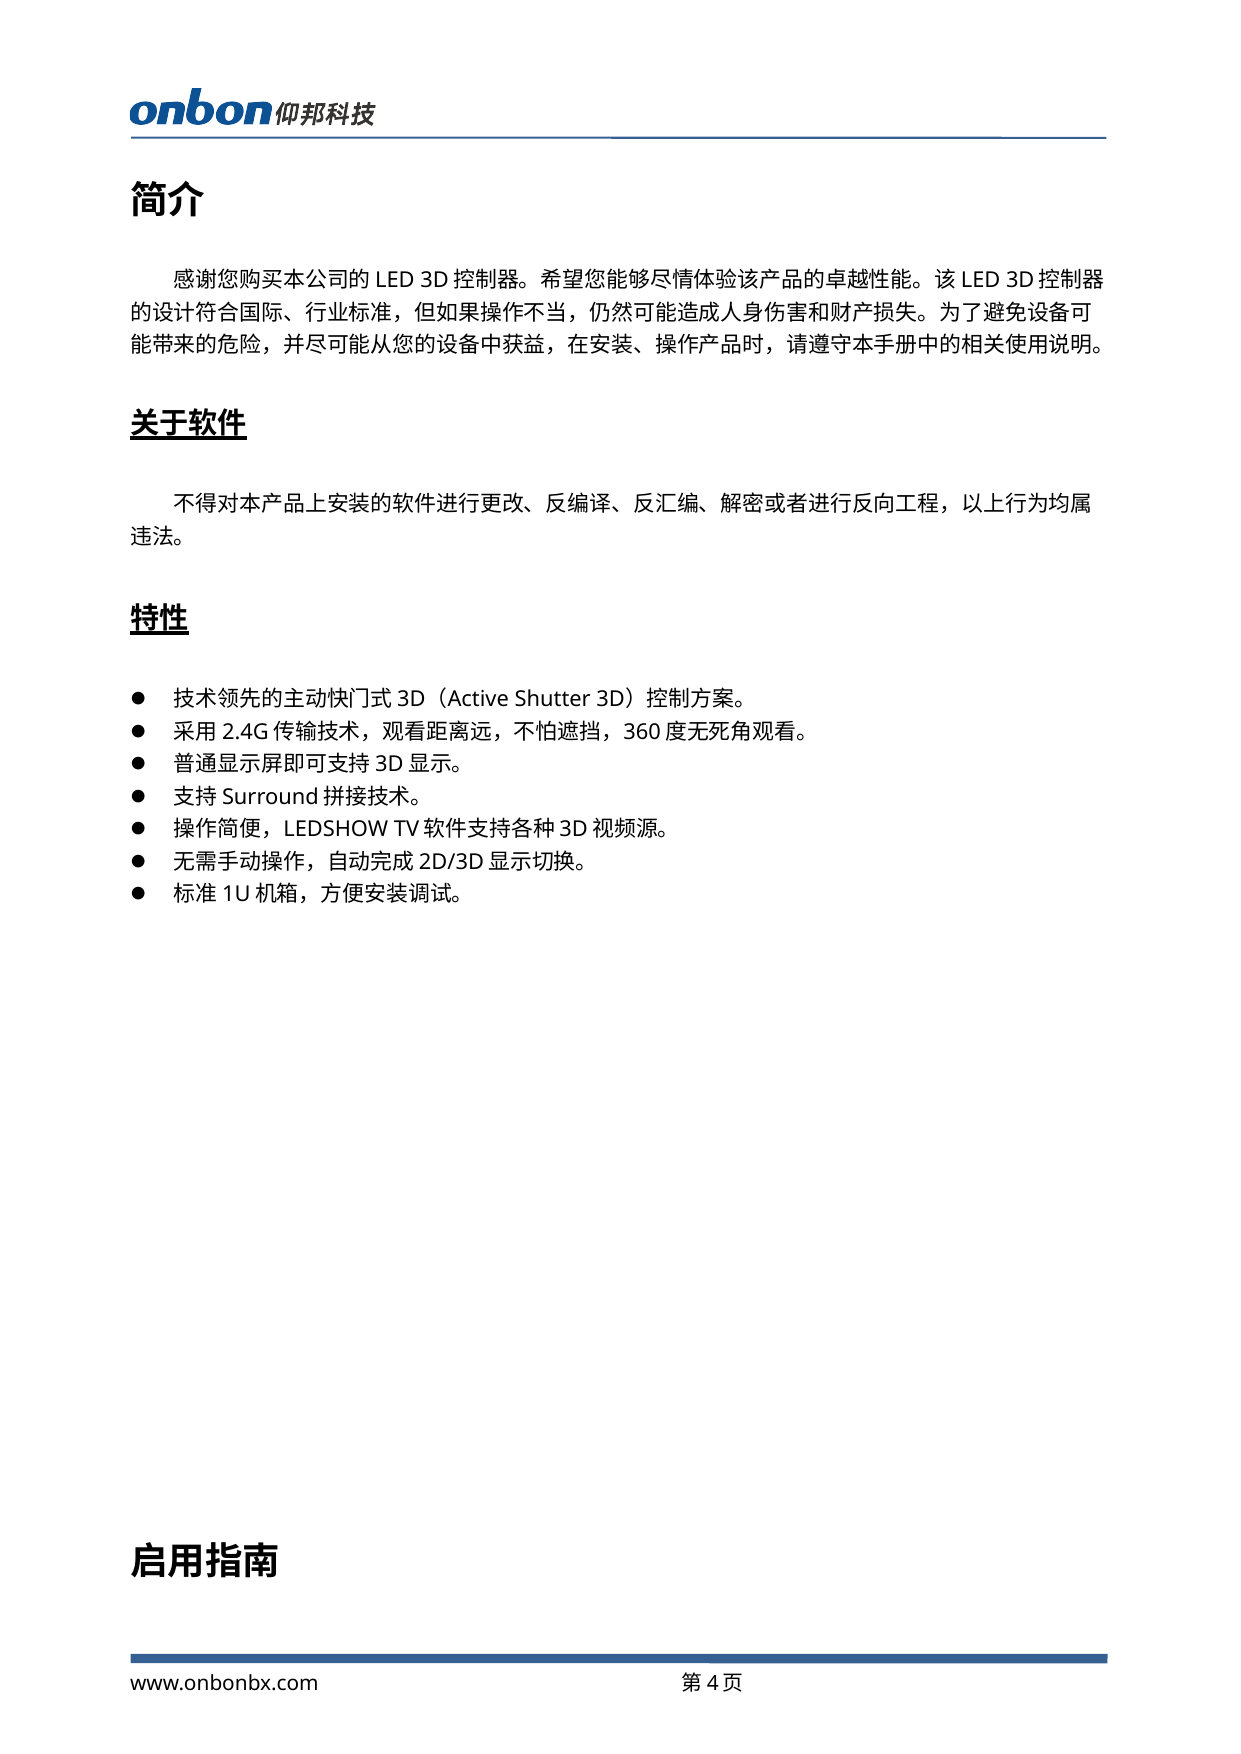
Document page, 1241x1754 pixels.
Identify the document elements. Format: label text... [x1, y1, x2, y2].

text 简介 [130, 164, 1110, 229]
list 普通显示屏即可支持3D显示。 [130, 746, 1110, 778]
list 技术领先的主动快门式3D（Active Shutter 3D）控制方案。 [130, 681, 1110, 713]
text 不得对本产品上安装的软件进行更改、反编译、反汇编、解密或者进行反向工程，以上行为均属违法。 [130, 486, 1110, 551]
list 无需手动操作，自动完成2D/3D显示切换。 [130, 843, 1110, 876]
list 采用2.4G传输技术，观看距离远，不怕遮挡，360度无死角观看。 [130, 713, 1110, 746]
list 标准1U机箱，方便安装调试。 [130, 876, 1110, 908]
text 特性 [130, 583, 1110, 648]
text 启用指南 [130, 1526, 1110, 1591]
text 感谢您购买本公司的LED 3D控制器。希望您能够尽情体验该产品的卓越性能。该LED 3D控制器的设计符合国际、行业标准，但如果操作不当，仍然可能造成人身伤害和财产损失。为了避免设备可能带来的危险，并尽可能从您的设备中获益，在安装、操作产品时，请遵守本手册中的相关使用说明。 [130, 262, 1110, 359]
picture [129, 88, 376, 126]
list 操作简便，LEDSHOW TV软件支持各种3D视频源。 [130, 811, 1110, 843]
list 支持Surround拼接技术。 [130, 778, 1110, 811]
text 关于软件 [130, 388, 1110, 453]
